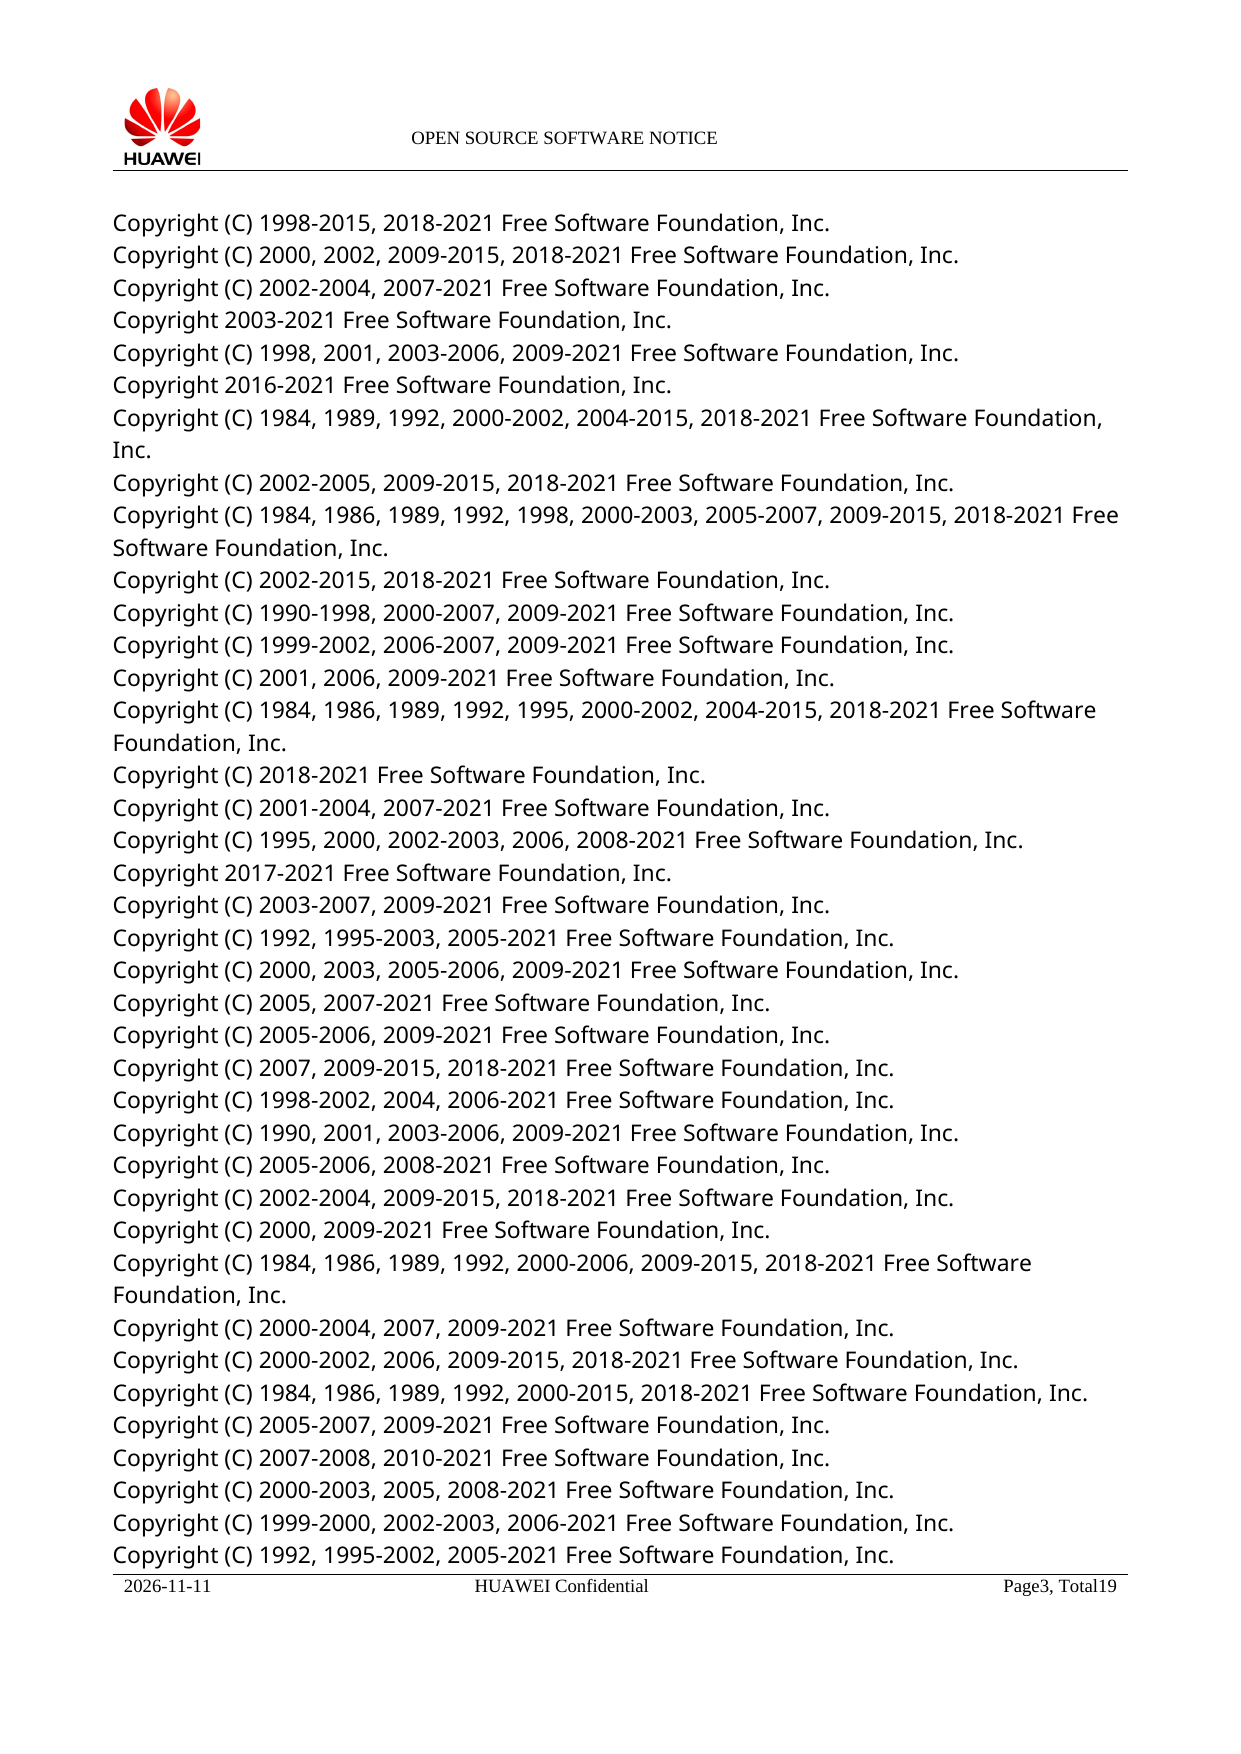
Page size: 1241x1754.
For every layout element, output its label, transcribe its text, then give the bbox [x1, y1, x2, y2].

picture [124, 88, 201, 165]
